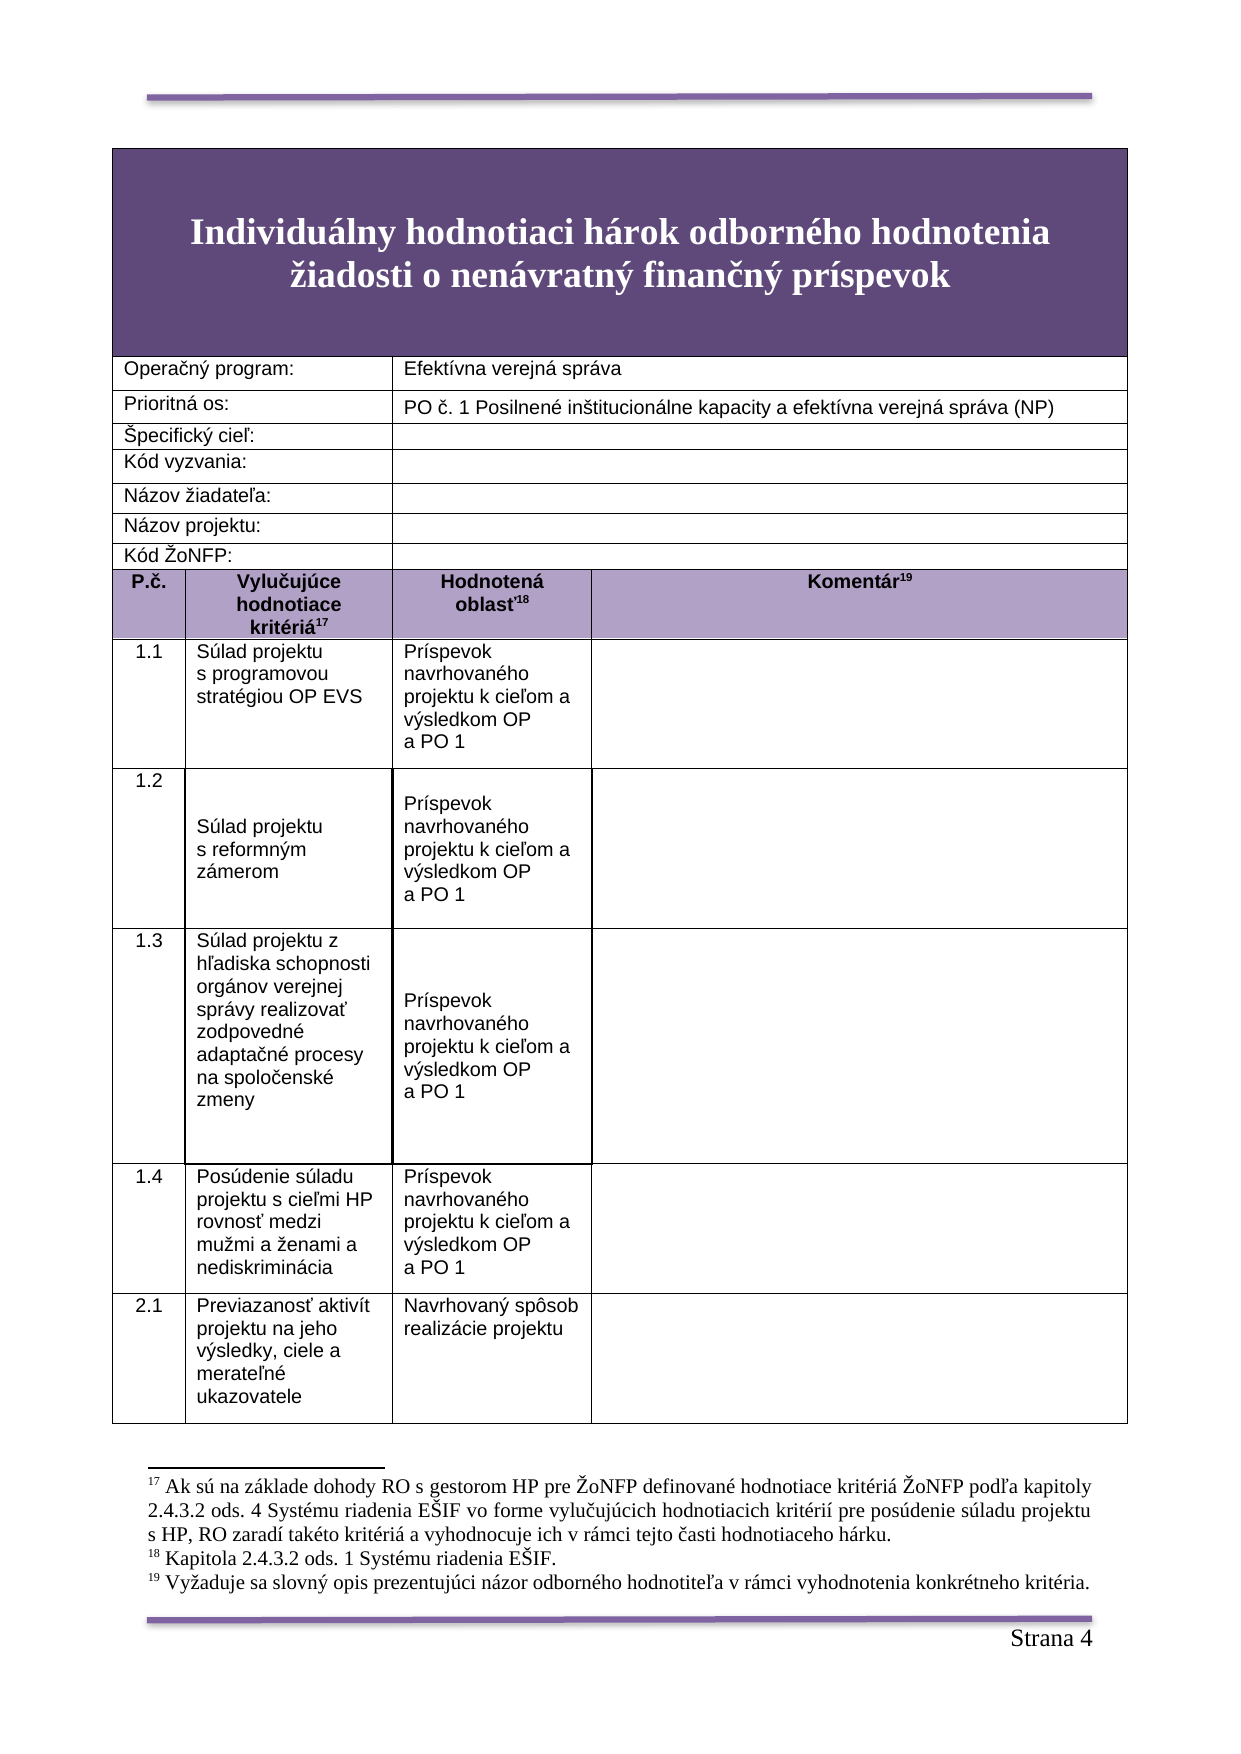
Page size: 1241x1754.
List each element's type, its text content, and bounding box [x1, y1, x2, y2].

table_cell Kód ŽoNFP: [113, 544, 392, 569]
table_cell Hodnotená oblasť [393, 570, 591, 638]
table_cell P.č. [113, 570, 185, 638]
table_cell [592, 640, 1127, 768]
table_cell 1.1 [113, 640, 185, 768]
table_cell Názov projektu: [113, 514, 392, 543]
table_cell [592, 1294, 1127, 1423]
table_cell Príspevok navrhovaného projektu k cieľom a výsledkom OP a PO 1 [393, 640, 591, 768]
table_cell Komentár [592, 570, 1127, 638]
table_cell Príspevok navrhovaného projektu k cieľom a výsledkom OP a PO 1 [394, 929, 591, 1163]
table_cell Previazanosť aktivít projektu na jeho výsledky, ciele a merateľné ukazovatele [186, 1294, 392, 1423]
table_cell 1.2 [113, 769, 184, 928]
table_cell 1.3 [113, 929, 184, 1163]
table_cell [393, 484, 1127, 513]
table_header Individuálny hodnotiaci hárok odborného hodnotenia žiadosti o nenávratný finančný príspevok [113, 149, 1127, 356]
table_cell Kód vyzvania: [113, 450, 392, 483]
table_cell [393, 514, 1127, 543]
table_cell Súlad projektu s reformným zámerom [186, 769, 391, 928]
table_cell [393, 450, 1127, 483]
table_cell Špecifický cieľ: [113, 424, 392, 449]
table_cell [593, 769, 1127, 928]
table_cell Príspevok navrhovaného projektu k cieľom a výsledkom OP a PO 1 [394, 769, 591, 928]
table_cell Posúdenie súladu projektu s cieľmi HP rovnosť medzi mužmi a ženami a nediskriminácia [186, 1165, 392, 1293]
table_cell Súlad projektu s programovou stratégiou OP EVS [186, 640, 392, 768]
table_cell 2.1 [113, 1294, 185, 1423]
table_cell Vylučujúce hodnotiace kritériá [186, 570, 392, 638]
table_cell Efektívna verejná správa [393, 357, 1127, 390]
table_cell Príspevok navrhovaného projektu k cieľom a výsledkom OP a PO 1 [393, 1165, 591, 1293]
table_cell [592, 1164, 1127, 1293]
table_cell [393, 1294, 591, 1423]
table_cell Súlad projektu z hľadiska schopnosti orgánov verejnej správy realizovať zodpovedné adaptačné procesy na spoločenské zmeny [186, 929, 391, 1163]
table_cell PO č. 1 Posilnené inštitucionálne kapacity a efektívna verejná správa (NP) [393, 391, 1127, 422]
table_cell Názov žiadateľa: [113, 484, 392, 513]
table_cell [393, 424, 1127, 449]
table_cell Prioritná os: [113, 391, 392, 422]
table_cell Operačný program: [113, 357, 392, 390]
table_cell [393, 544, 1127, 569]
table_cell [593, 929, 1127, 1163]
table_cell 1.4 [113, 1164, 185, 1293]
